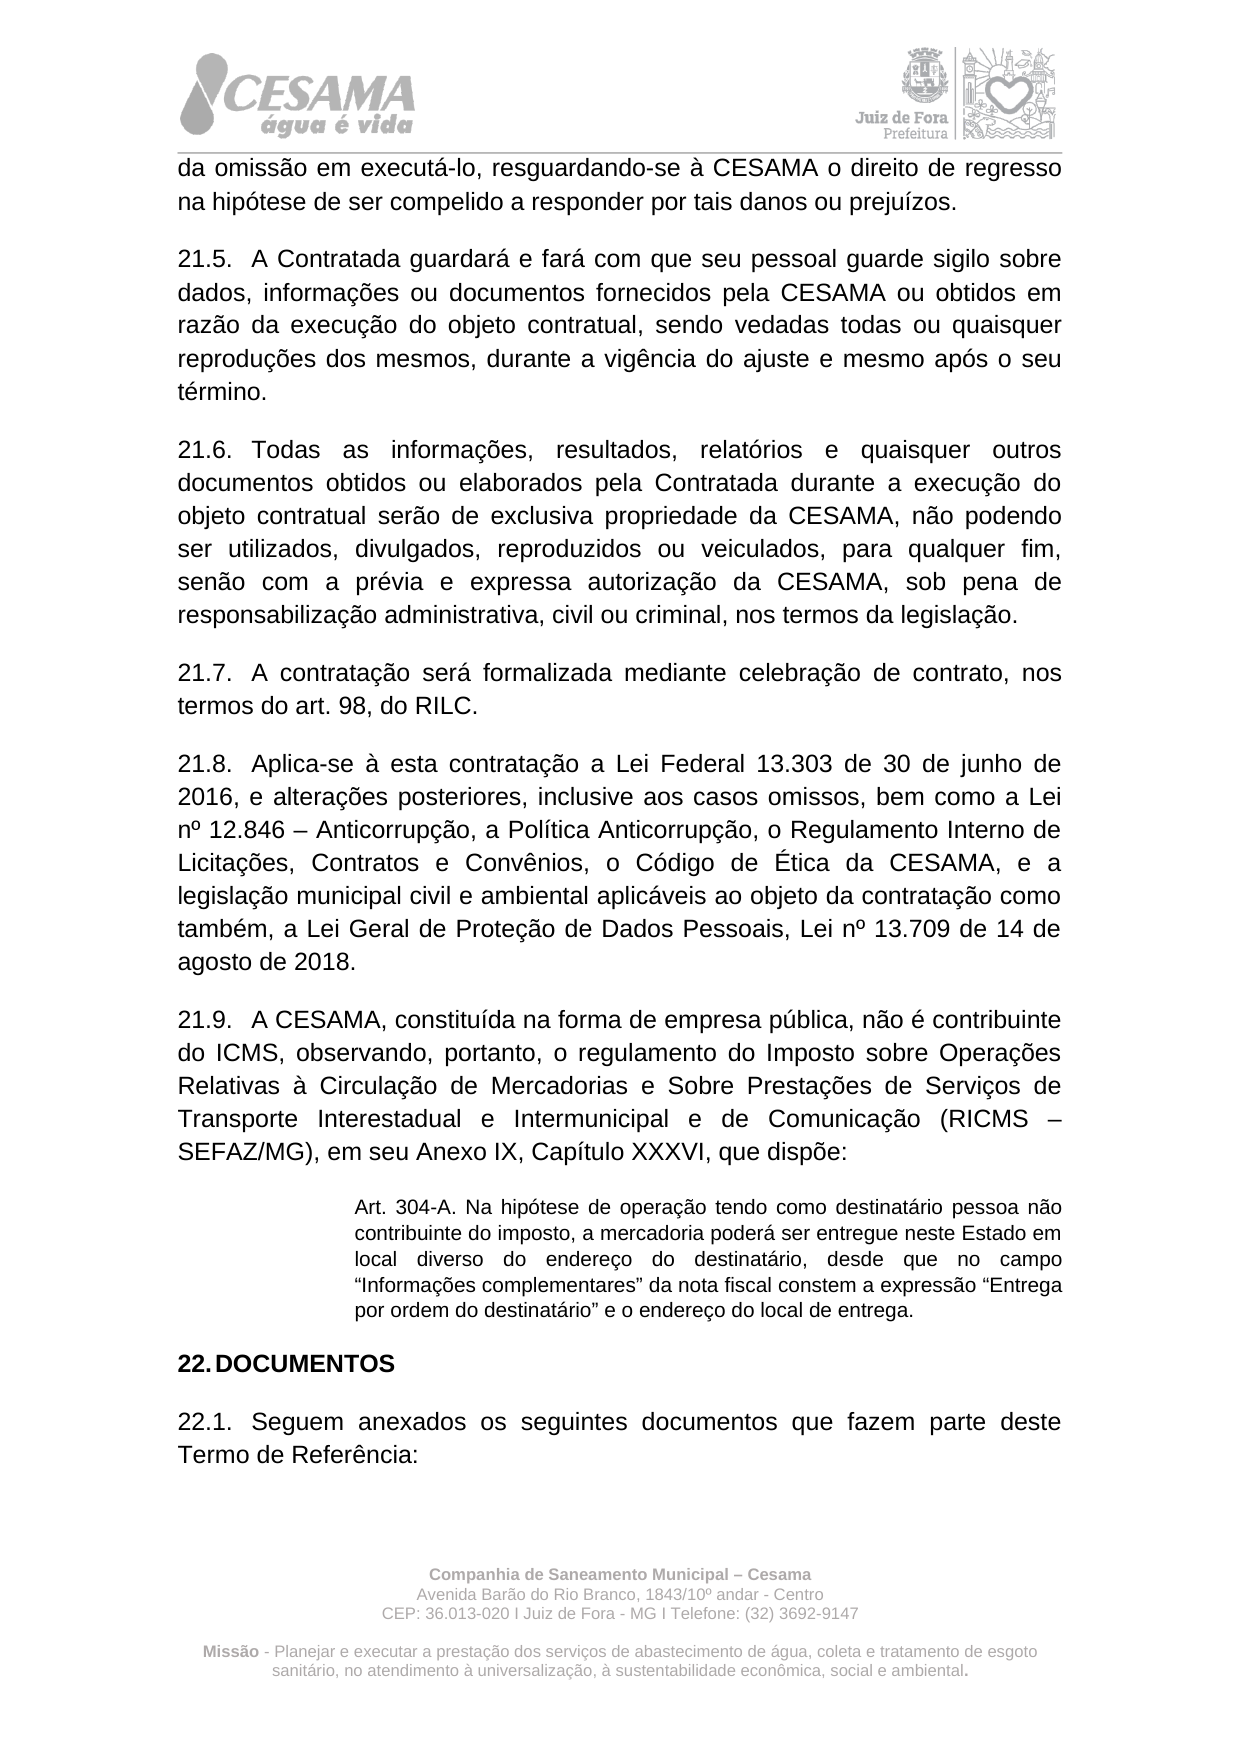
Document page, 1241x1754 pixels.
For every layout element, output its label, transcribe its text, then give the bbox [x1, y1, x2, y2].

picture [177, 47, 1063, 154]
list Aplica-se à esta contratação a Lei Federal 13.303 de 30 de junho de 2016, e alterações posteriores, inclusive aos casos omissos, bem como a Lei nº 12.846 – Anticorrupção, a Política Anticorrupção, o Regulamento Interno de Licitações, Contratos e Convênios, o Código de Ética da CESAMA, e a legislação municipal civil e ambiental aplicáveis ao objeto da contratação como também, a Lei Geral de Proteção de Dados Pessoais, Lei nº 13.709 de 14 de agosto de 2018. [177, 749, 1063, 976]
list A contratação será formalizada mediante celebração de contrato, nos termos do art. 98, do RILC. [177, 658, 1063, 719]
list Seguem anexados os seguintes documentos que fazem parte deste Termo de Referência: [177, 1407, 1063, 1469]
text Art. 304-A. Na hipótese de operação tendo como destinatário pessoa não contribuinte do imposto, a mercadoria poderá ser entregue neste Estado em local diverso do endereço do destinatário, desde que no campo “Informações complementares” da nota fiscal constem a expressão “Entrega por ordem do destinatário” e o endereço do local de entrega. [354, 1195, 1063, 1322]
list A Contratada guardará e fará com que seu pessoal guarde sigilo sobre dados, informações ou documentos fornecidos pela CESAMA ou obtidos em razão da execução do objeto contratual, sendo vedadas todas ou quaisquer reproduções dos mesmos, durante a vigência do ajuste e mesmo após o seu término. [177, 244, 1063, 405]
list A CESAMA, constituída na forma de empresa pública, não é contribuinte do ICMS, observando, portanto, o regulamento do Imposto sobre Operações Relativas à Circulação de Mercadorias e Sobre Prestações de Serviços de Transporte Interestadual e Intermunicipal e de Comunicação (RICMS – SEFAZ/MG), em seu Anexo IX, Capítulo XXXVI, que dispõe: [177, 1005, 1063, 1166]
list DOCUMENTOS [177, 1349, 1063, 1378]
list Todas as informações, resultados, relatórios e quaisquer outros documentos obtidos ou elaborados pela Contratada durante a execução do objeto contratual serão de exclusiva propriedade da CESAMA, não podendo ser utilizados, divulgados, reproduzidos ou veiculados, para qualquer fim, senão com a prévia e expressa autorização da CESAMA, sob pena de responsabilização administrativa, civil ou criminal, nos termos da legislação. [177, 434, 1063, 628]
